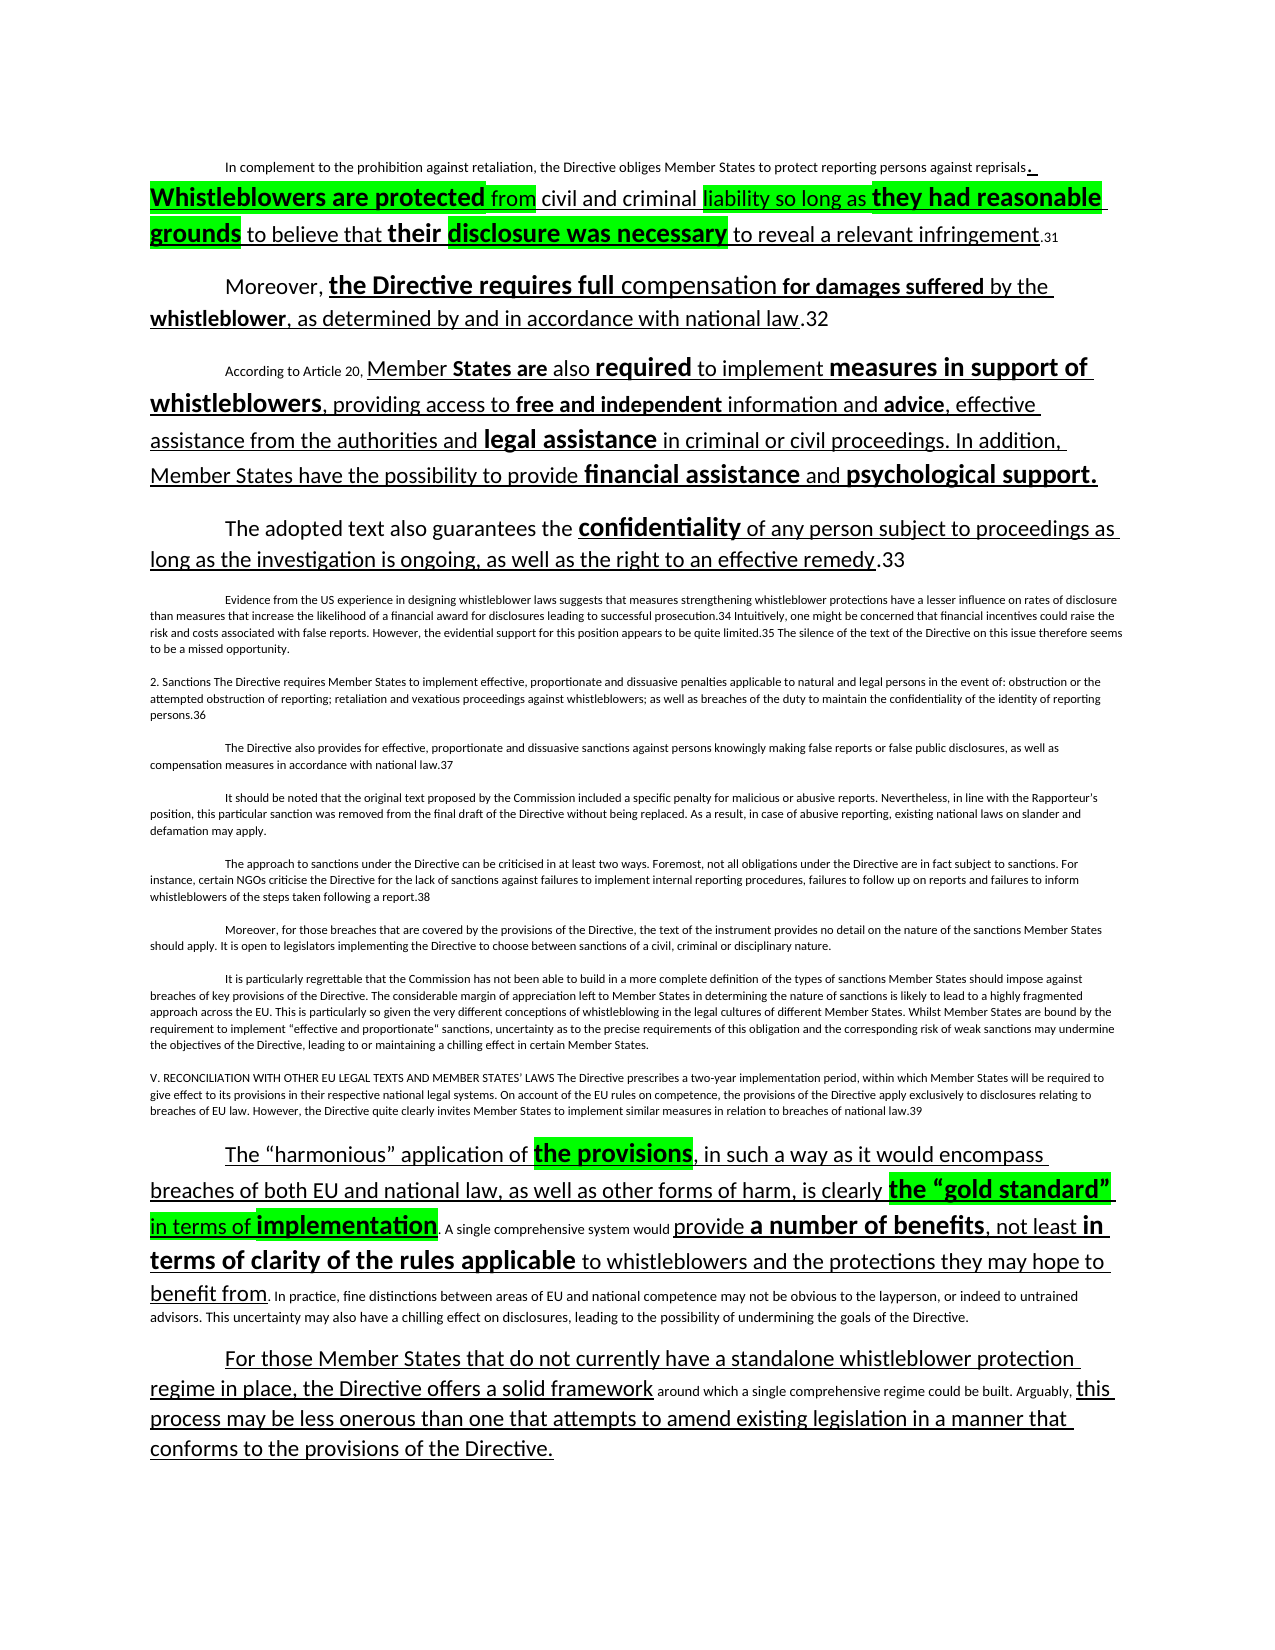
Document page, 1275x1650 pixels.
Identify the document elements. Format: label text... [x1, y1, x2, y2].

text Moreover, for those breaches that are covered by the provisions of the Directive, the text of the instrument provides no detail on the nature of the sanctions Member States should apply. It is open to legislators implementing the Directive to choose between sanctions of a civil, criminal or disciplinary nature. [150, 922, 1125, 954]
text According to Article 20, Member States are also required to implement measures in support of whistleblowers, providing access to free and independent information and advice, effective assistance from the authorities and legal assistance in criminal or civil proceedings. In addition, Member States have the possibility to provide financial assistance and psychological support. [150, 351, 1125, 491]
text Evidence from the US experience in designing whistleblower laws suggests that measures strengthening whistleblower protections have a lesser influence on rates of disclosure than measures that increase the likelihood of a financial award for disclosures leading to successful prosecution.34 Intuitively, one might be concerned that financial incentives could raise the risk and costs associated with false reports. However, the evidential support for this position appears to be quite limited.35 The silence of the text of the Directive on this issue therefore seems to be a missed opportunity. [150, 592, 1125, 657]
text In complement to the prohibition against retaliation, the Directive obliges Member States to protect reporting persons against reprisals. Whistleblowers are protected from civil and criminal liability so long as they had reasonable grounds to believe that their disclosure was necessary to reveal a relevant infringement.31 [150, 150, 1125, 249]
text V. RECONCILIATION WITH OTHER EU LEGAL TEXTS AND MEMBER STATES’ LAWS The Directive prescribes a two-year implementation period, within which Member States will be required to give effect to its provisions in their respective national legal systems. On account of the EU rules on competence, the provisions of the Directive apply exclusively to disclosures relating to breaches of EU law. However, the Directive quite clearly invites Member States to implement similar measures in relation to breaches of national law.39 [150, 1071, 1125, 1119]
text The approach to sanctions under the Directive can be criticised in at least two ways. Foremost, not all obligations under the Directive are in fact subject to sanctions. For instance, certain NGOs criticise the Directive for the lack of sanctions against failures to implement internal reporting procedures, failures to follow up on reports and failures to inform whistleblowers of the steps taken following a report.38 [150, 856, 1125, 904]
text For those Member States that do not currently have a standalone whistleblower protection regime in place, the Directive offers a solid framework around which a single comprehensive regime could be built. Arguably, this process may be less onerous than one that attempts to amend existing legislation in a manner that conforms to the provisions of the Directive. [150, 1344, 1125, 1463]
text The Directive also provides for effective, proportionate and dissuasive sanctions against persons knowingly making false reports or false public disclosures, as well as compensation measures in accordance with national law.37 [150, 740, 1125, 772]
text Moreover, the Directive requires full compensation for damages suffered by the whistleblower, as determined by and in accordance with national law.32 [150, 268, 1125, 332]
text It is particularly regrettable that the Commission has not been able to build in a more complete definition of the types of sanctions Member States should impose against breaches of key provisions of the Directive. The considerable margin of appreciation left to Member States in determining the nature of sanctions is likely to lead to a highly fragmented approach across the EU. This is particularly so given the very different conceptions of whistleblowing in the legal cultures of different Member States. Whilst Member States are bound by the requirement to implement “effective and proportionate“ sanctions, uncertainty as to the precise requirements of this obligation and the corresponding risk of weak sanctions may undermine the objectives of the Directive, leading to or maintaining a chilling effect in certain Member States. [150, 972, 1125, 1053]
text The adopted text also guarantees the confidentiality of any person subject to proceedings as long as the investigation is ongoing, as well as the right to an effective remedy.33 [150, 510, 1125, 573]
text It should be noted that the original text proposed by the Commission included a specific penalty for malicious or abusive reports. Nevertheless, in line with the Rapporteur’s position, this particular sanction was removed from the final draft of the Directive without being replaced. As a result, in case of abusive reporting, existing national laws on slander and defamation may apply. [150, 790, 1125, 838]
text 2. Sanctions The Directive requires Member States to implement effective, proportionate and dissuasive penalties applicable to natural and legal persons in the event of: obstruction or the attempted obstruction of reporting; retaliation and vexatious proceedings against whistleblowers; as well as breaches of the duty to maintain the confidentiality of the identity of reporting persons.36 [150, 674, 1125, 723]
text The “harmonious” application of the provisions, in such a way as it would encompass breaches of both EU and national law, as well as other forms of harm, is clearly the “gold standard” in terms of implementation. A single comprehensive system would provide a number of benefits, not least in terms of clarity of the rules applicable to whistleblowers and the protections they may hope to benefit from. In practice, fine distinctions between areas of EU and national competence may not be obvious to the layperson, or indeed to untrained advisors. This uncertainty may also have a chilling effect on disclosures, leading to the possibility of undermining the goals of the Directive. [150, 1137, 1125, 1326]
